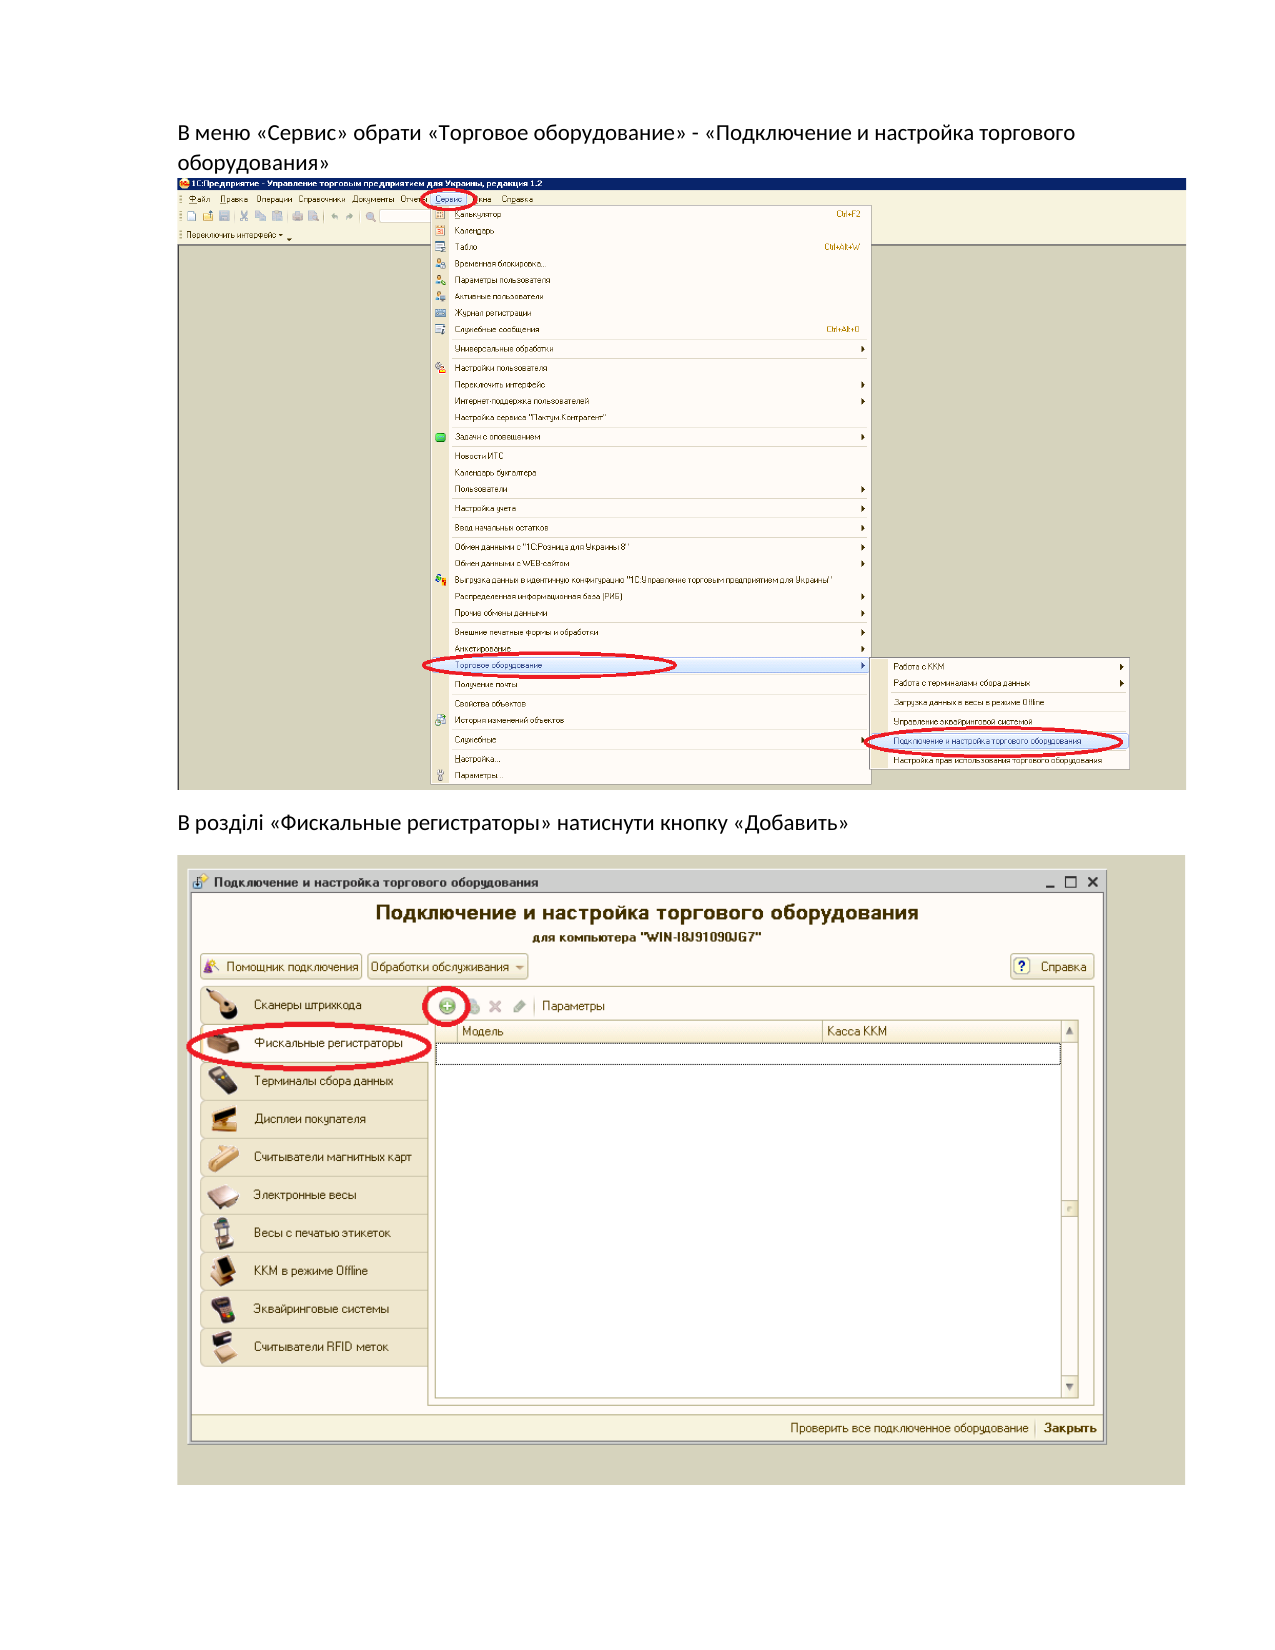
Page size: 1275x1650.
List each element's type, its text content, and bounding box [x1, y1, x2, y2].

picture [177, 178, 1187, 790]
text В меню «Сервис» обрати «Торговое оборудование» - «Подключение и настройка торгового оборудования» [177, 118, 1186, 178]
picture [177, 855, 1186, 1485]
text В розділі «Фискальные регистраторы» натиснути кнопку «Добавить» [177, 808, 1186, 836]
